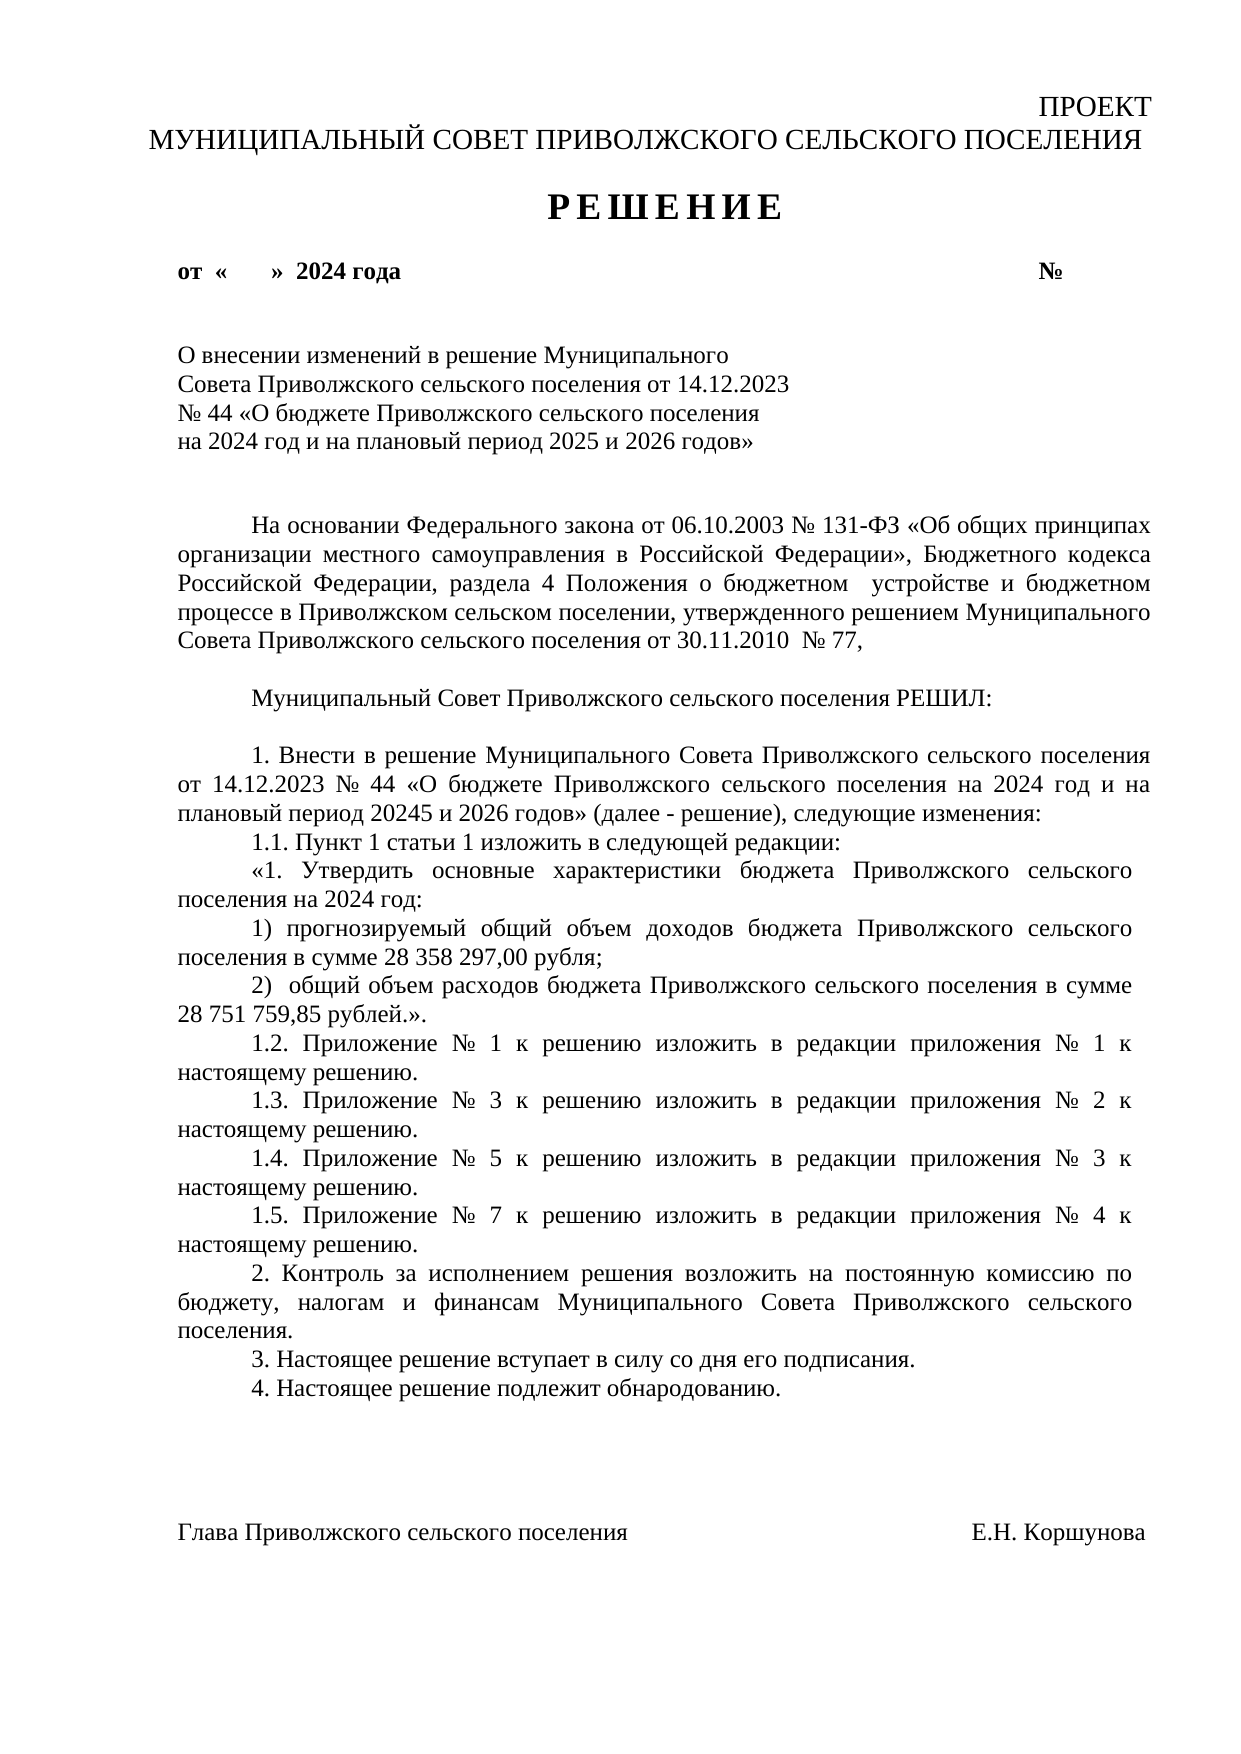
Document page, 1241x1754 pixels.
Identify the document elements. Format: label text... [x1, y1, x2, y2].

text 1.5. Приложение № 7 к решению изложить в редакции приложения № 4 к настоящему решению. [177, 1200, 1133, 1258]
text 4. Настоящее решение подлежит обнародованию. [177, 1373, 1152, 1402]
text 1. Внести в решение Муниципального Совета Приволжского сельского поселения от 14.12.2023 № 44 «О бюджете Приволжского сельского поселения на 2024 год и на плановый период 20245 и 2026 годов» (далее - решение), следующие изменения: [177, 740, 1152, 827]
text 1.3. Приложение № 3 к решению изложить в редакции приложения № 2 к настоящему решению. [177, 1085, 1133, 1143]
text 2. Контроль за исполнением решения возложить на постоянную комиссию по бюджету, налогам и финансам Муниципального Совета Приволжского сельского поселения. [177, 1258, 1133, 1344]
text от « » 2024 года № [177, 256, 1152, 285]
text 2) общий объем расходов бюджета Приволжского сельского поселения в сумме 28 751 759,85 рублей.». [177, 970, 1133, 1028]
text Муниципальный Совет Приволжского сельского поселения РЕШИЛ: [177, 683, 1152, 712]
text № 44 «О бюджете Приволжского сельского поселения [177, 398, 1152, 426]
text 1.2. Приложение № 1 к решению изложить в редакции приложения № 1 к настоящему решению. [177, 1028, 1133, 1085]
text 1) прогнозируемый общий объем доходов бюджета Приволжского сельского поселения в сумме 28 358 297,00 рубля; [177, 913, 1133, 970]
text РЕШЕНИЕ [177, 184, 1152, 228]
title МУНИЦИПАЛЬНЫЙ СОВЕТ ПРИВОЛЖСКОГО СЕЛЬСКОГО ПОСЕЛЕНИЯ [140, 122, 1152, 156]
text «1. Утвердить основные характеристики бюджета Приволжского сельского поселения на 2024 год: [177, 855, 1133, 913]
text 1.4. Приложение № 5 к решению изложить в редакции приложения № 3 к настоящему решению. [177, 1143, 1133, 1200]
text на 2024 год и на плановый период 2025 и 2026 годов» [177, 426, 1152, 455]
text 3. Настоящее решение вступает в силу со дня его подписания. [177, 1344, 1152, 1373]
text О внесении изменений в решение Муниципального [177, 340, 1152, 369]
title ПРОЕКТ [140, 89, 1152, 122]
text Глава Приволжского сельского поселения Е.Н. Коршунова [177, 1517, 1152, 1545]
text 1.1. Пункт 1 статьи 1 изложить в следующей редакции: [177, 827, 1133, 855]
text На основании Федерального закона от 06.10.2003 № 131-ФЗ «Об общих принципах организации местного самоуправления в Российской Федерации», Бюджетного кодекса Российской Федерации, раздела 4 Положения о бюджетном устройстве и бюджетном процессе в Приволжском сельском поселении, утвержденного решением Муниципального Совета Приволжского сельского поселения от 30.11.2010 № 77, [177, 510, 1152, 654]
text Совета Приволжского сельского поселения от 14.12.2023 [177, 369, 1152, 398]
